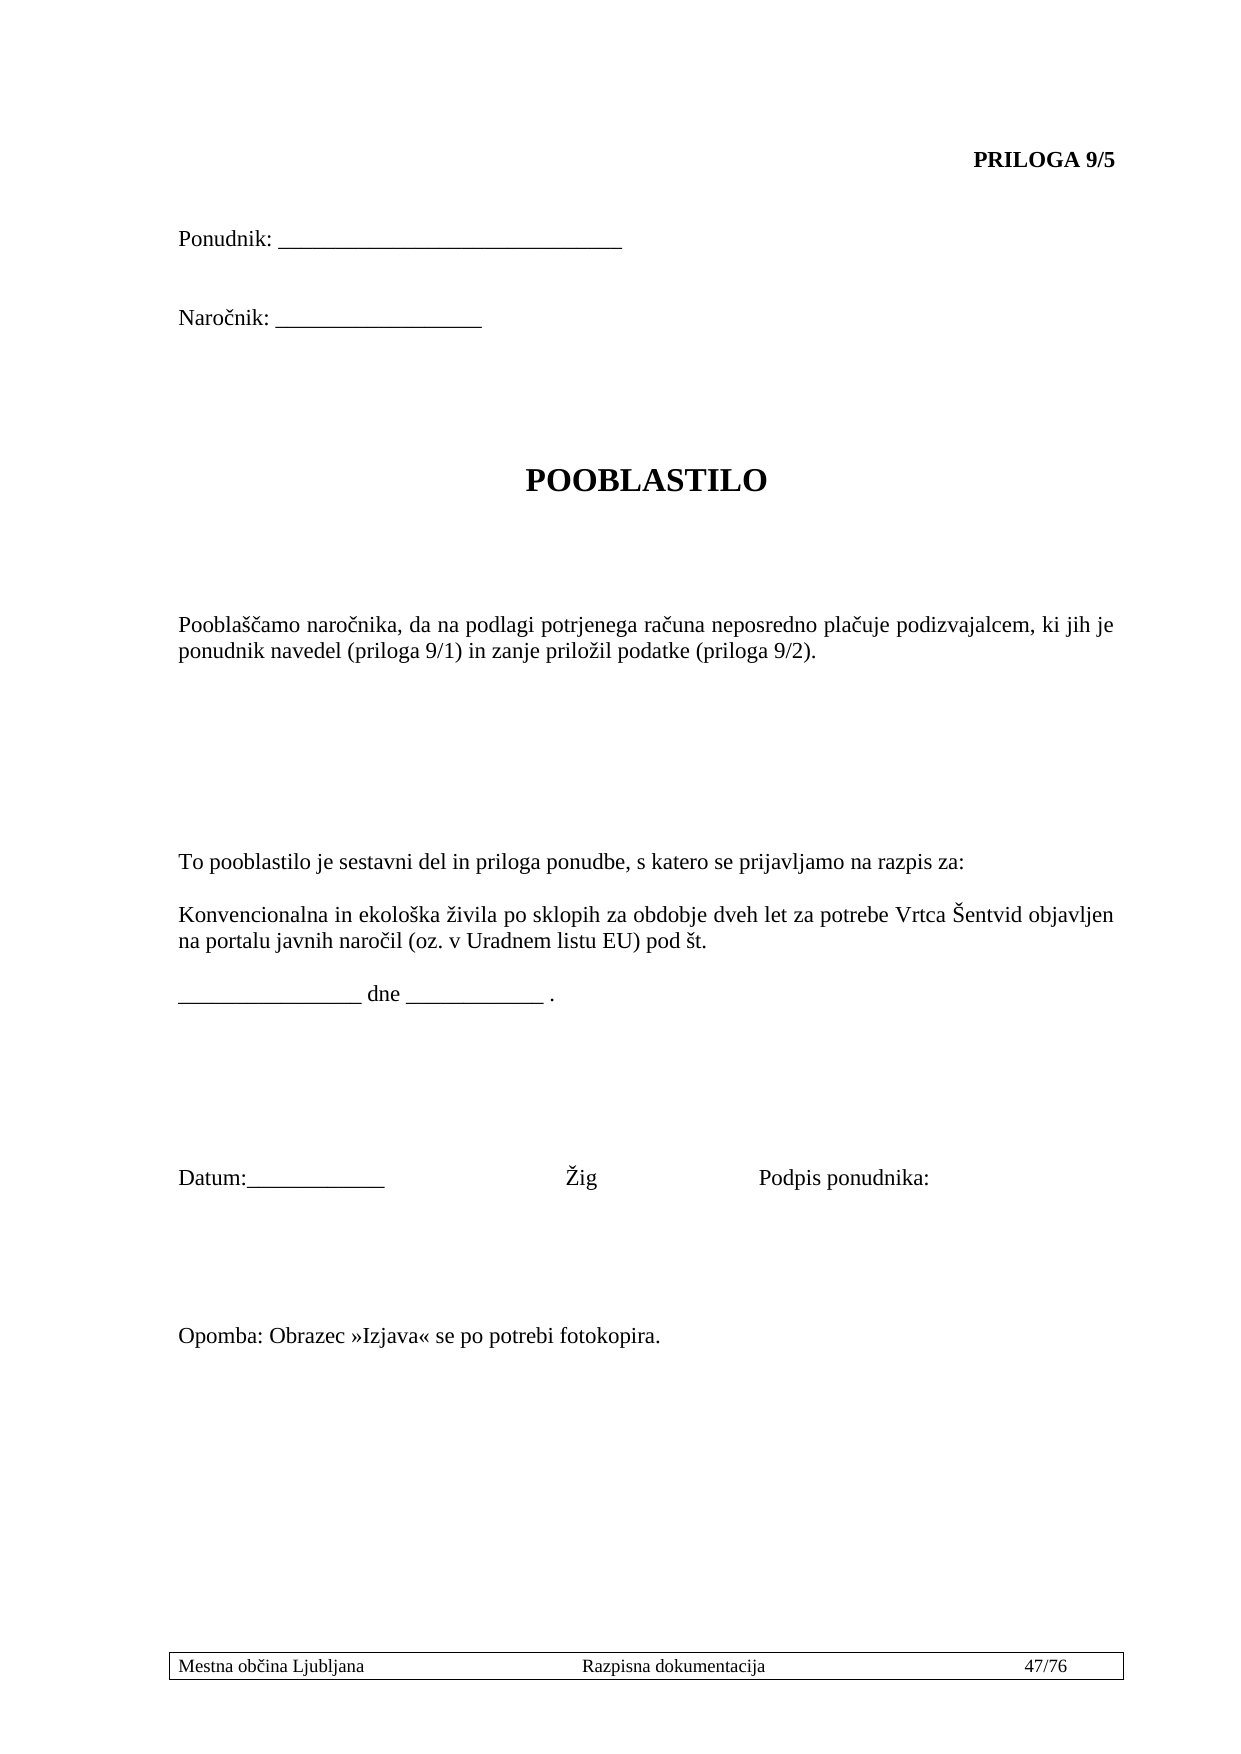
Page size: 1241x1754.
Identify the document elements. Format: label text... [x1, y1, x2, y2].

text To pooblastilo je sestavni del in priloga ponudbe, s katero se prijavljamo na razpis za: [178, 848, 1115, 874]
subtitle POOBLASTILO [178, 461, 1115, 499]
text Konvencionalna in ekološka živila po sklopih za obdobje dveh let za potrebe Vrtca Šentvid objavljen na portalu javnih naročil (oz. v Uradnem listu EU) pod št. [178, 901, 1115, 953]
text ________________ dne ____________ . [178, 980, 1115, 1006]
text Datum:____________ Žig Podpis ponudnika: [178, 1164, 1115, 1191]
text PRILOGA 9/5 [66, 146, 1115, 172]
text Naročnik: __________________ [178, 304, 1115, 330]
text Opomba: Obrazec »Izjava« se po potrebi fotokopira. [178, 1322, 1115, 1349]
text Pooblaščamo naročnika, da na podlagi potrjenega računa neposredno plačuje podizvajalcem, ki jih je ponudnik navedel (priloga 9/1) in zanje priložil podatke (priloga 9/2). [178, 611, 1115, 663]
text Ponudnik: ______________________________ [178, 225, 1115, 251]
